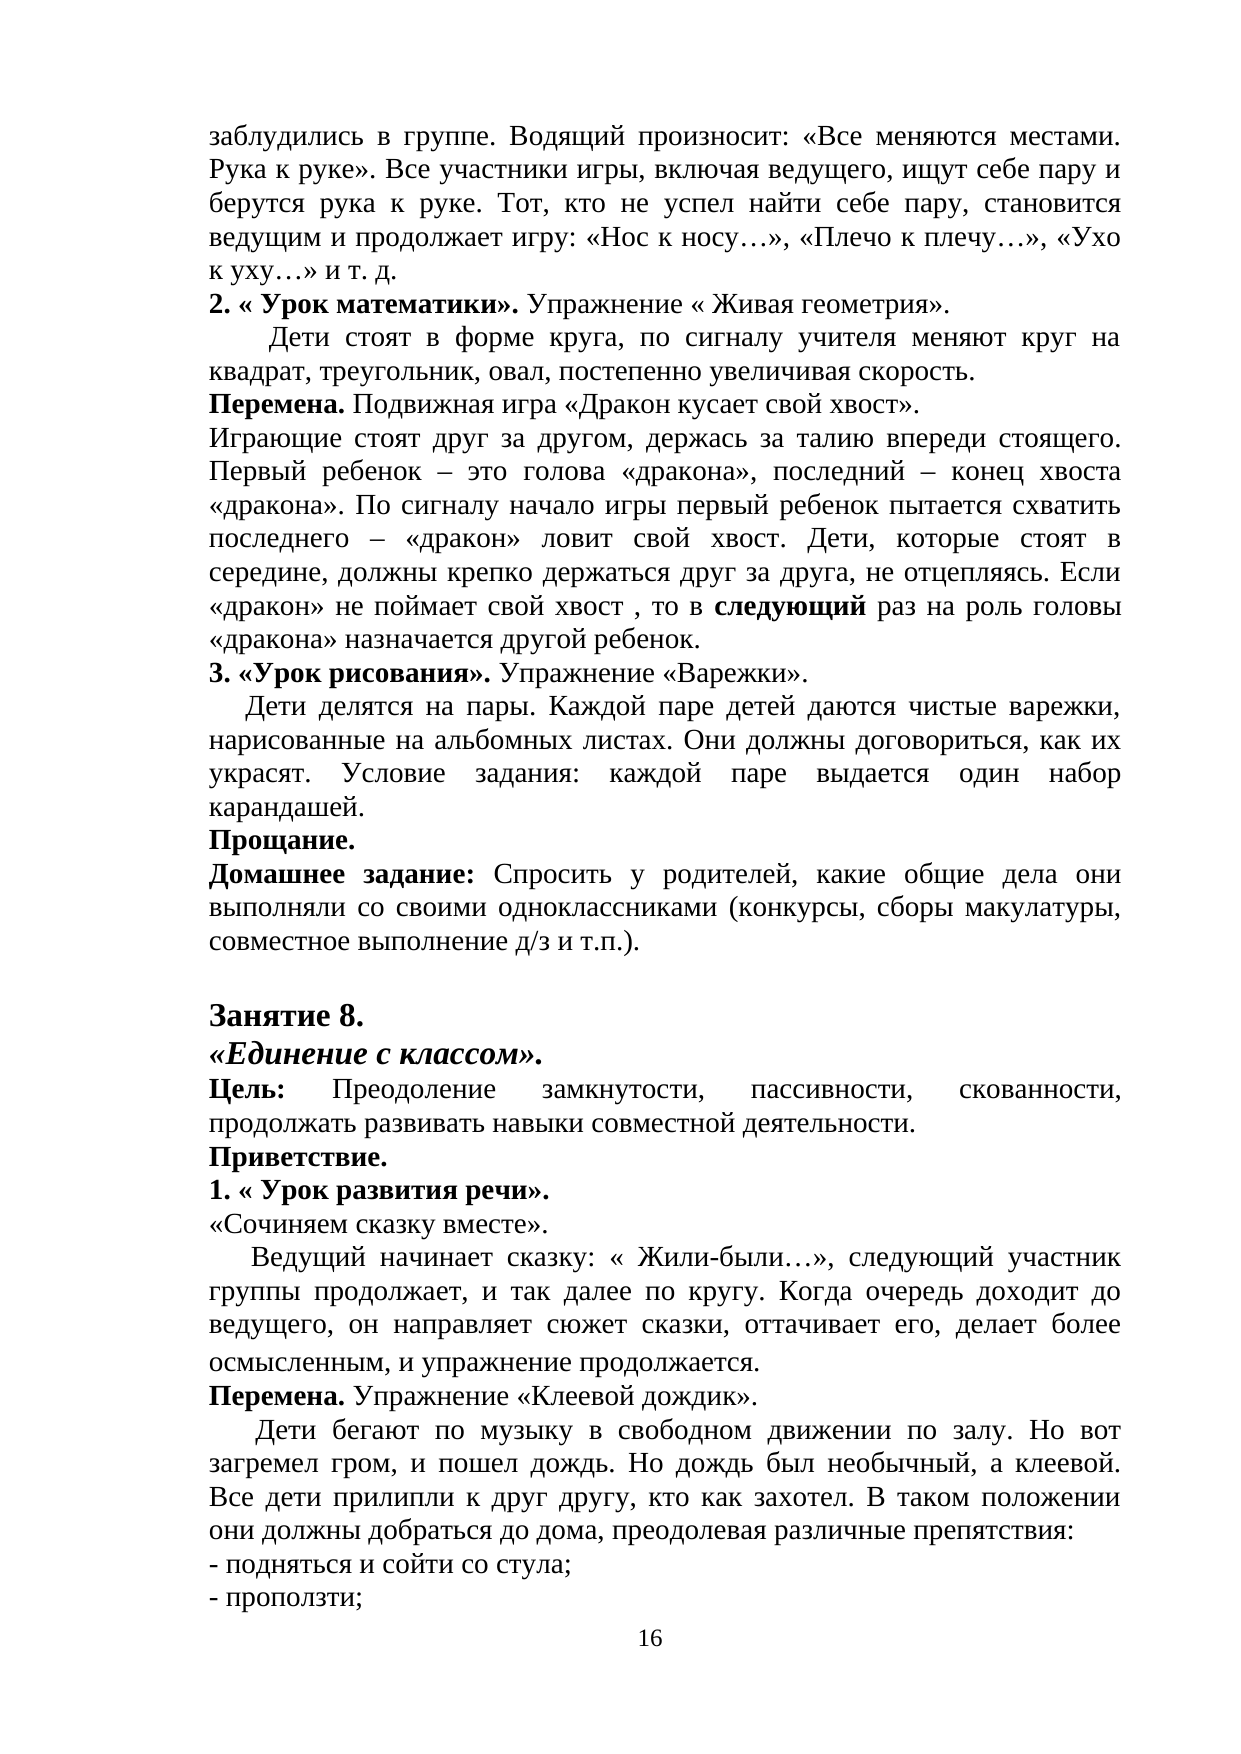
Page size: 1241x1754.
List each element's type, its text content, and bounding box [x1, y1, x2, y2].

text Перемена. Упражнение «Клеевой дождик». [209, 1378, 1122, 1412]
text Дети делятся на пары. Каждой паре детей даются чистые варежки, нарисованные на альбомных листах. Они должны договориться, как их украсят. Условие задания: каждой паре выдается один набор карандашей. [209, 688, 1122, 822]
text Прощание. [209, 822, 1122, 856]
text Дети бегают по музыку в свободном движении по залу. Но вот загремел гром, и пошел дождь. Но дождь был необычный, а клеевой. Все дети прилипли к друг другу, кто как захотел. В таком положении они должны добраться до дома, преодолевая различные препятствия: [209, 1412, 1122, 1546]
text Цель: Преодоление замкнутости, пассивности, скованности, продолжать развивать навыки совместной деятельности. [209, 1072, 1122, 1139]
text Ведущий начинает сказку: « Жили-были…», следующий участник группы продолжает, и так далее по кругу. Когда очередь доходит до ведущего, он направляет сюжет сказки, оттачивает его, делает более осмысленным, и упражнение продолжается. [209, 1239, 1122, 1378]
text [209, 118, 1122, 286]
text Приветствие. [209, 1139, 1122, 1172]
text 1. « Урок развития речи». [209, 1172, 1122, 1206]
text 2. « Урок математики». Упражнение « Живая геометрия». [209, 286, 1122, 319]
text 3. «Урок рисования». Упражнение «Варежки». [209, 655, 1122, 688]
text «Единение с классом». [209, 1033, 1122, 1072]
text - подняться и сойти со стула; [209, 1546, 1122, 1579]
text Занятие 8. [209, 995, 1122, 1033]
text - проползти; [209, 1579, 1122, 1613]
text Домашнее задание: Спросить у родителей, какие общие дела они выполняли со своими одноклассниками (конкурсы, сборы макулатуры, совместное выполнение д/з и т.п.). [209, 856, 1122, 957]
text Играющие стоят друг за другом, держась за талию впереди стоящего. Первый ребенок – это голова «дракона», последний – конец хвоста «дракона». По сигналу начало игры первый ребенок пытается схватить последнего – «дракон» ловит свой хвост. Дети, которые стоят в середине, должны крепко держаться друг за друга, не отцепляясь. Если «дракон» не поймает свой хвост , то в следующий раз на роль головы «дракона» назначается другой ребенок. [209, 420, 1122, 655]
text Перемена. Подвижная игра «Дракон кусает свой хвост». [209, 386, 1122, 420]
text Дети стоят в форме круга, по сигналу учителя меняют круг на квадрат, треугольник, овал, постепенно увеличивая скорость. [209, 319, 1122, 386]
text «Сочиняем сказку вместе». [209, 1206, 1122, 1239]
